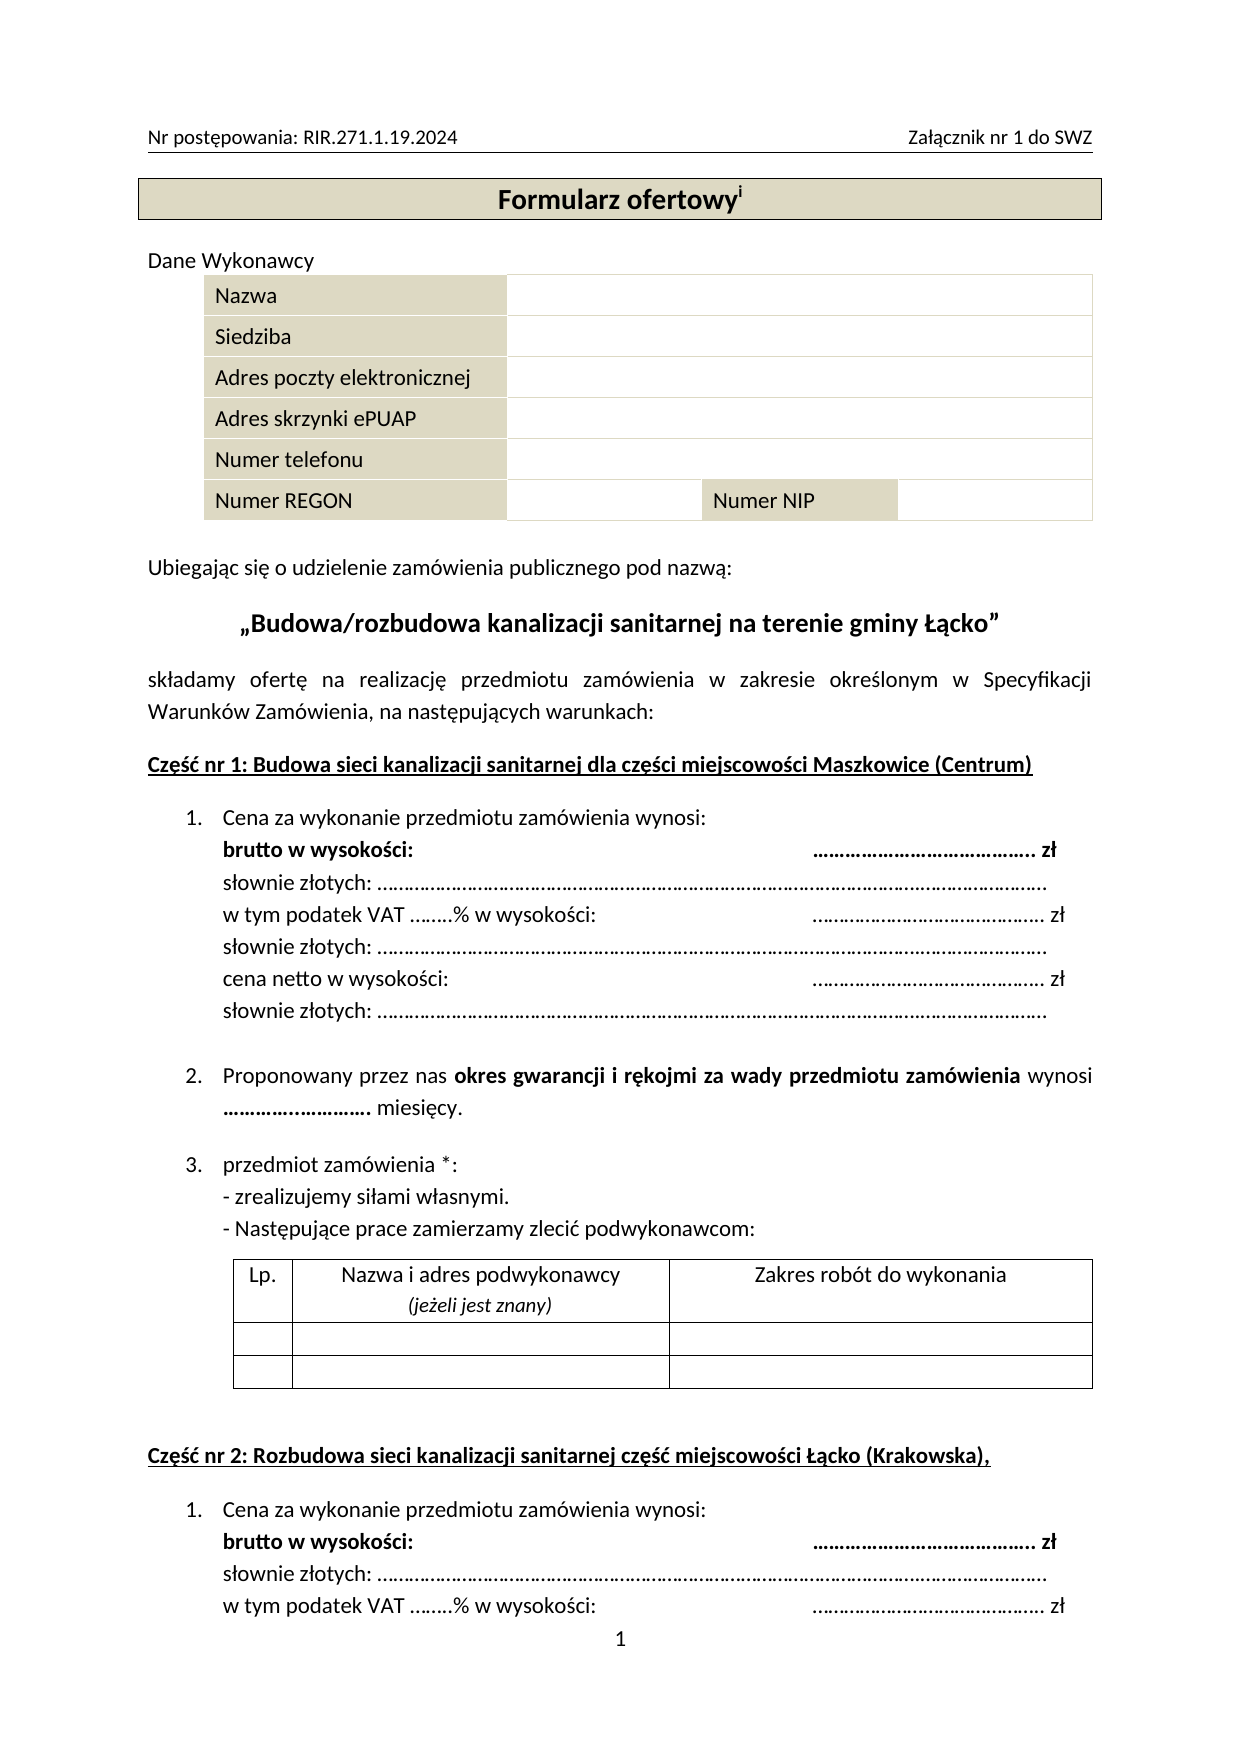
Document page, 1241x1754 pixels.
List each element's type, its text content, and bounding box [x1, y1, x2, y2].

table_cell [899, 480, 1092, 520]
table_cell Numer NIP [702, 480, 898, 520]
list cena netto w wysokości: …………………………………….. zł [223, 964, 1093, 992]
table_cell [508, 357, 1092, 397]
table_cell [508, 480, 701, 520]
list - Następujące prace zamierzamy zlecić podwykonawcom: [223, 1214, 1093, 1243]
table_cell [670, 1356, 1092, 1388]
list Cena za wykonanie przedmiotu zamówienia wynosi: [185, 803, 1093, 831]
text Dane Wykonawcy [148, 246, 1093, 274]
list słownie złotych: ………………………………………………………………………………………….…………………… [223, 996, 1093, 1024]
text „Budowa/rozbudowa kanalizacji sanitarnej na terenie gminy Łącko” [148, 606, 1093, 639]
list słownie złotych: ………………………………………………………………………………………….…………………… [223, 868, 1093, 896]
table_cell Numer telefonu [204, 439, 507, 479]
table_header [508, 275, 1092, 315]
text Formularz ofertowy [139, 179, 1101, 219]
table_cell [234, 1323, 292, 1355]
list przedmiot zamówienia *: [185, 1150, 1093, 1178]
table_header Nazwa [204, 275, 507, 315]
table_cell Siedziba [204, 316, 507, 356]
list brutto w wysokości: ………………………………….. zł [223, 1527, 1093, 1555]
table_cell Adres poczty elektronicznej [204, 357, 507, 397]
list w tym podatek VAT ……..% w wysokości: …………………………………….. zł [223, 900, 1093, 928]
list w tym podatek VAT ……..% w wysokości: …………………………………….. zł [223, 1591, 1093, 1619]
table_cell [293, 1356, 669, 1388]
text Ubiegając się o udzielenie zamówienia publicznego pod nazwą: [148, 553, 1093, 581]
table_cell [670, 1323, 1092, 1355]
text składamy ofertę na realizację przedmiotu zamówienia w zakresie określonym w Specyfikacji Warunków Zamówienia, na następujących warunkach: [148, 665, 1093, 725]
table_cell [508, 316, 1092, 356]
text Część nr 1: Budowa sieci kanalizacji sanitarnej dla części miejscowości Maszkowice (Centrum) [148, 750, 1093, 778]
table_cell [508, 398, 1092, 438]
table_cell Adres skrzynki ePUAP [204, 398, 507, 438]
table_cell [234, 1356, 292, 1388]
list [223, 1559, 1093, 1587]
list słownie złotych: ………………………………………………………………………………………….…………………… [223, 932, 1093, 960]
list Proponowany przez nas okres gwarancji i rękojmi za wady przedmiotu zamówienia wynosi …………..…………. miesięcy. [185, 1061, 1093, 1121]
list - zrealizujemy siłami własnymi. [223, 1182, 1093, 1210]
table_cell [293, 1323, 669, 1355]
table_header Lp. [234, 1260, 292, 1322]
list brutto w wysokości: ………………………………….. zł [223, 836, 1093, 863]
table_cell [508, 439, 1092, 479]
table_header Zakres robót do wykonania [670, 1260, 1092, 1322]
list Cena za wykonanie przedmiotu zamówienia wynosi: [185, 1495, 1093, 1523]
table_cell Numer REGON [204, 480, 507, 520]
table_header Nazwa i adres podwykonawcy (jeżeli jest znany) [293, 1260, 669, 1322]
text Część nr 2: Rozbudowa sieci kanalizacji sanitarnej część miejscowości Łącko (Krakowska), [148, 1442, 1093, 1470]
